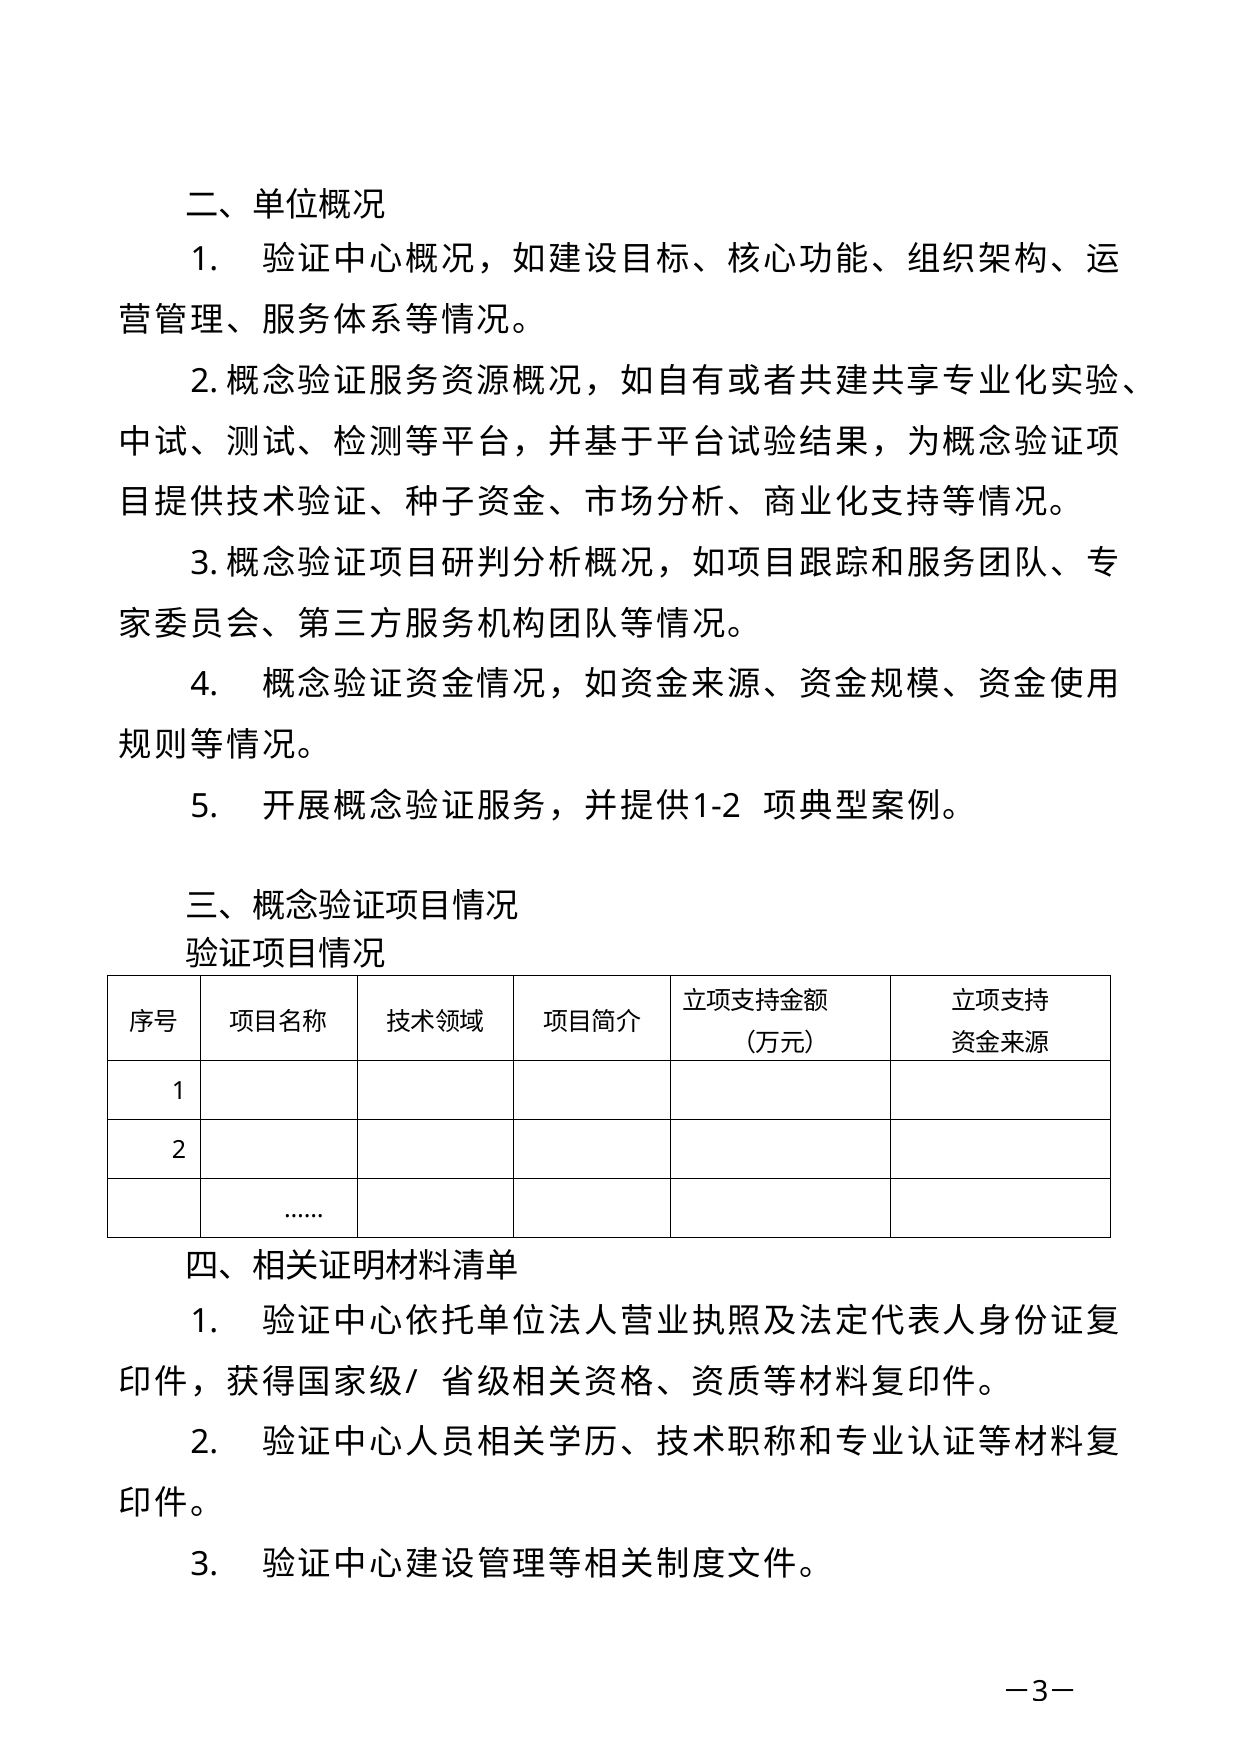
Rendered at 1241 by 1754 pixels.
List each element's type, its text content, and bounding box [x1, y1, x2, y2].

text 5. 开展概念验证服务，并提供1-2项典型案例。 [118, 772, 1122, 833]
table_cell [891, 1120, 1110, 1178]
table_cell …… [201, 1179, 357, 1237]
table_cell [514, 1120, 670, 1178]
table_cell 1 [108, 1061, 200, 1118]
table_header 项目简介 [514, 976, 670, 1059]
table_header 立项支持金额 （万元） [671, 976, 890, 1059]
table_cell [671, 1061, 890, 1118]
table_cell 2 [108, 1120, 200, 1178]
text 二、单位概况 [118, 178, 1122, 226]
table_cell [514, 1061, 670, 1118]
table_header 序号 [108, 976, 200, 1059]
table_header 立项支持 资金来源 [891, 976, 1110, 1059]
table_cell [514, 1179, 670, 1237]
table_cell [201, 1120, 357, 1178]
table_cell [201, 1061, 357, 1118]
table_cell [108, 1179, 200, 1237]
table_header 技术领域 [358, 976, 513, 1059]
table_cell [358, 1179, 513, 1237]
table_cell [891, 1179, 1110, 1237]
table_header 项目名称 [201, 976, 357, 1059]
text 1. 验证中心依托单位法人营业执照及法定代表人身份证复印件，获得国家级/省级相关资格、资质等材料复印件。 [118, 1288, 1122, 1409]
text 3. 概念验证项目研判分析概况，如项目跟踪和服务团队、专家委员会、第三方服务机构团队等情况。 [118, 529, 1122, 651]
table_cell [358, 1120, 513, 1178]
table_cell [358, 1061, 513, 1118]
text 验证项目情况 [118, 927, 1122, 975]
text 四、相关证明材料清单 [118, 1238, 1122, 1288]
table_cell [671, 1179, 890, 1237]
text 3. 验证中心建设管理等相关制度文件。 [118, 1531, 1122, 1591]
table_cell [671, 1120, 890, 1178]
text 2. 验证中心人员相关学历、技术职称和专业认证等材料复印件。 [118, 1409, 1122, 1531]
text 1. 验证中心概况，如建设目标、核心功能、组织架构、运营管理、服务体系等情况。 [118, 226, 1122, 347]
text 4. 概念验证资金情况，如资金来源、资金规模、资金使用规则等情况。 [118, 651, 1122, 772]
text 2.概念验证服务资源概况，如自有或者共建共享专业化实验、中试、测试、检测等平台，并基于平台试验结果，为概念验证项目提供技术验证、种子资金、市场分析、商业化支持等情况。 [118, 347, 1122, 529]
text 三、概念验证项目情况 [118, 879, 1122, 927]
table_cell [891, 1061, 1110, 1118]
